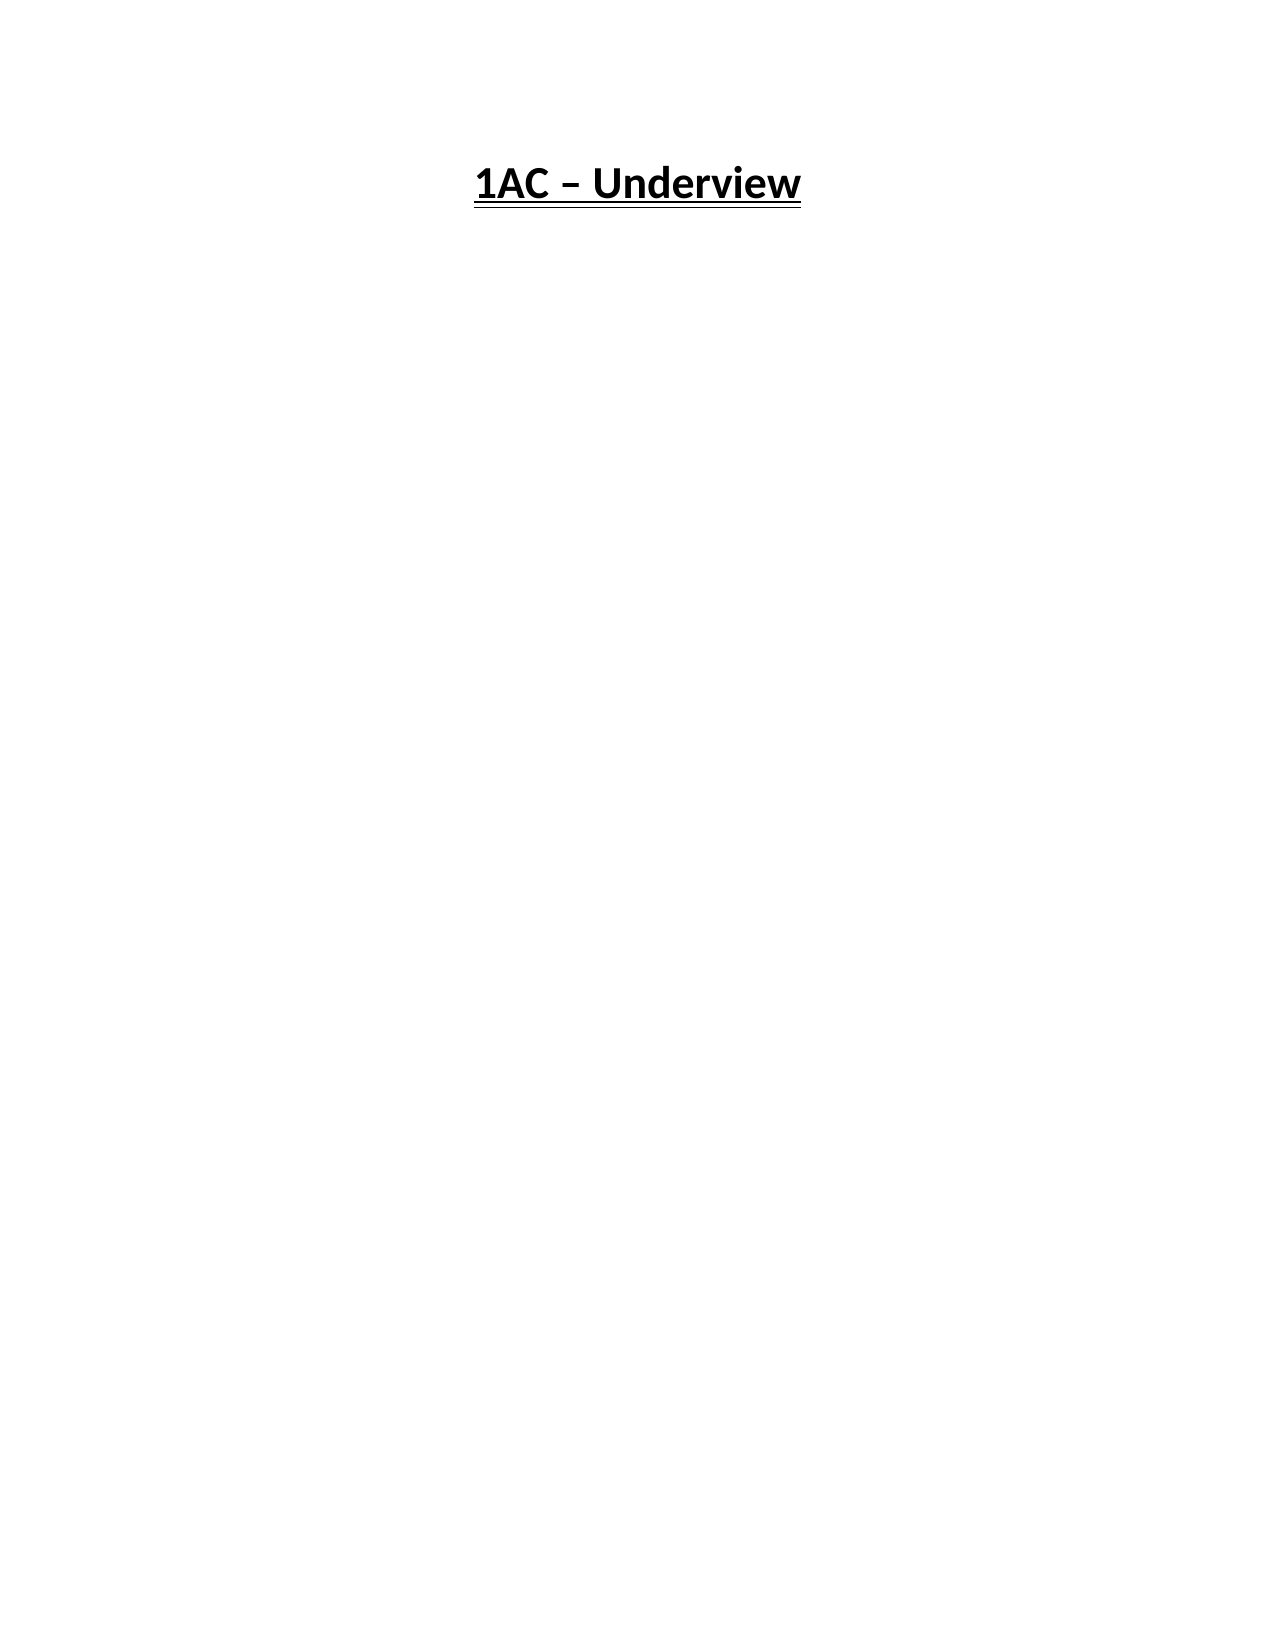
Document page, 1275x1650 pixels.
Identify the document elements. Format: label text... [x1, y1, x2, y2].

subtitle 1AC – Underview [187, 154, 1087, 210]
